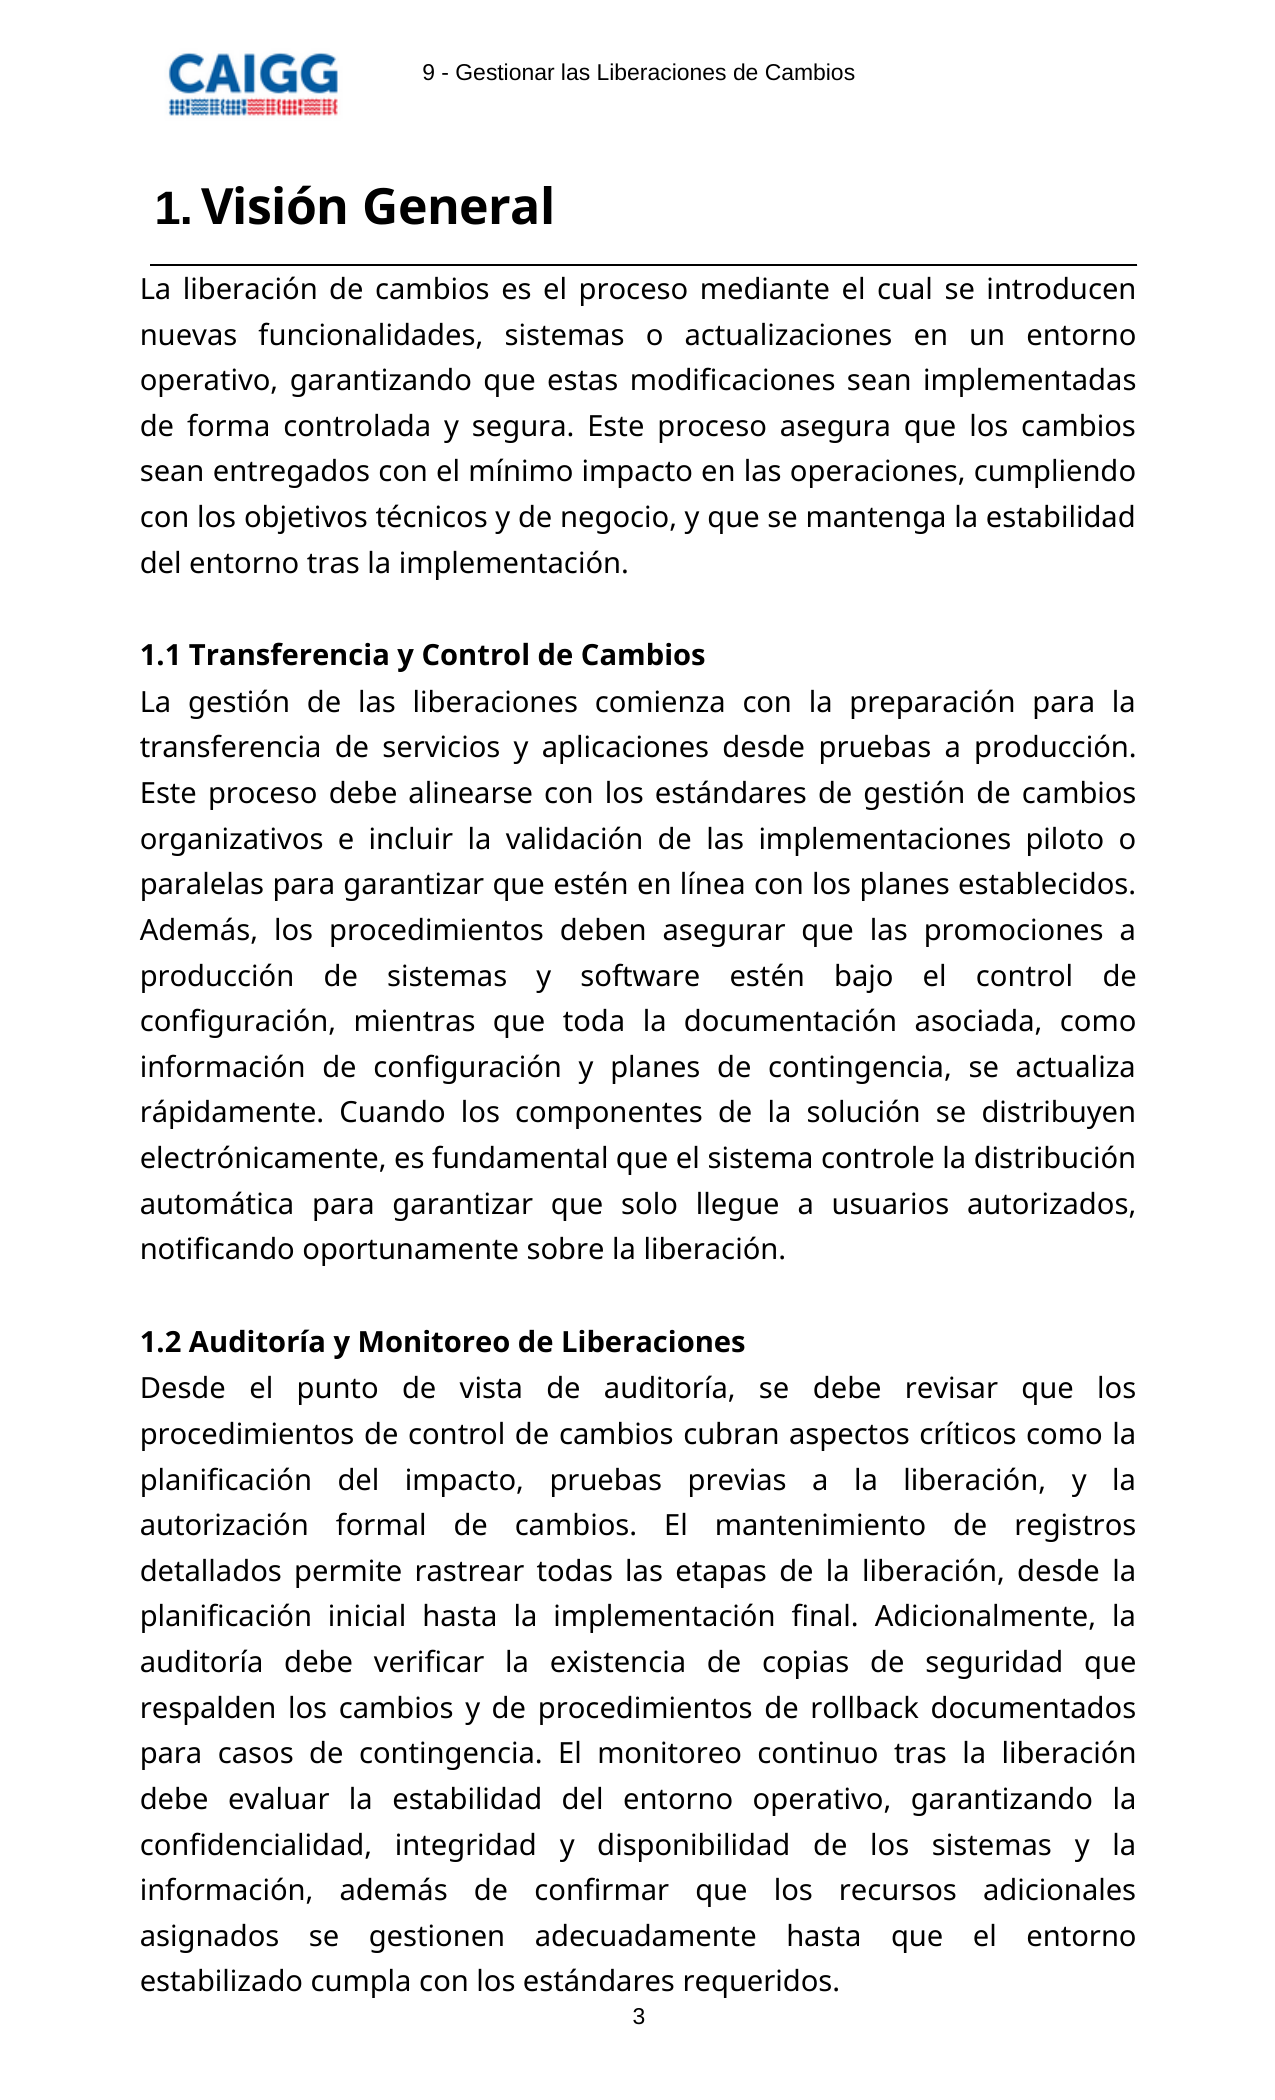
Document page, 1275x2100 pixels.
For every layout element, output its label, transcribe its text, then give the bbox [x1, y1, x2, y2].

text 1.1 Transferencia y Control de Cambios [139, 635, 1137, 674]
text La liberación de cambios es el proceso mediante el cual se introducen nuevas funcionalidades, sistemas o actualizaciones en un entorno operativo, garantizando que estas modificaciones sean implementadas de forma controlada y segura. Este proceso asegura que los cambios sean entregados con el mínimo impacto en las operaciones, cumpliendo con los objetivos técnicos y de negocio, y que se mantenga la estabilidad del entorno tras la implementación. [139, 268, 1137, 582]
picture [138, 32, 377, 147]
text 1.2 Auditoría y Monitoreo de Liberaciones [139, 1321, 1137, 1361]
text La gestión de las liberaciones comienza con la preparación para la transferencia de servicios y aplicaciones desde pruebas a producción. Este proceso debe alinearse con los estándares de gestión de cambios organizativos e incluir la validación de las implementaciones piloto o paralelas para garantizar que estén en línea con los planes establecidos. Además, los procedimientos deben asegurar que las promociones a producción de sistemas y software estén bajo el control de configuración, mientras que toda la documentación asociada, como información de configuración y planes de contingencia, se actualiza rápidamente. Cuando los componentes de la solución se distribuyen electrónicamente, es fundamental que el sistema controle la distribución automática para garantizar que solo llegue a usuarios autorizados, notificando oportunamente sobre la liberación. [139, 681, 1137, 1268]
text Desde el punto de vista de auditoría, se debe revisar que los procedimientos de control de cambios cubran aspectos críticos como la planificación del impacto, pruebas previas a la liberación, y la autorización formal de cambios. El mantenimiento de registros detallados permite rastrear todas las etapas de la liberación, desde la planificación inicial hasta la implementación final. Adicionalmente, la auditoría debe verificar la existencia de copias de seguridad que respalden los cambios y de procedimientos de rollback documentados para casos de contingencia. El monitoreo continuo tras la liberación debe evaluar la estabilidad del entorno operativo, garantizando la confidencialidad, integridad y disponibilidad de los sistemas y la información, además de confirmar que los recursos adicionales asignados se gestionen adecuadamente hasta que el entorno estabilizado cumpla con los estándares requeridos. [139, 1368, 1137, 2000]
subtitle Visión General [154, 171, 1137, 239]
